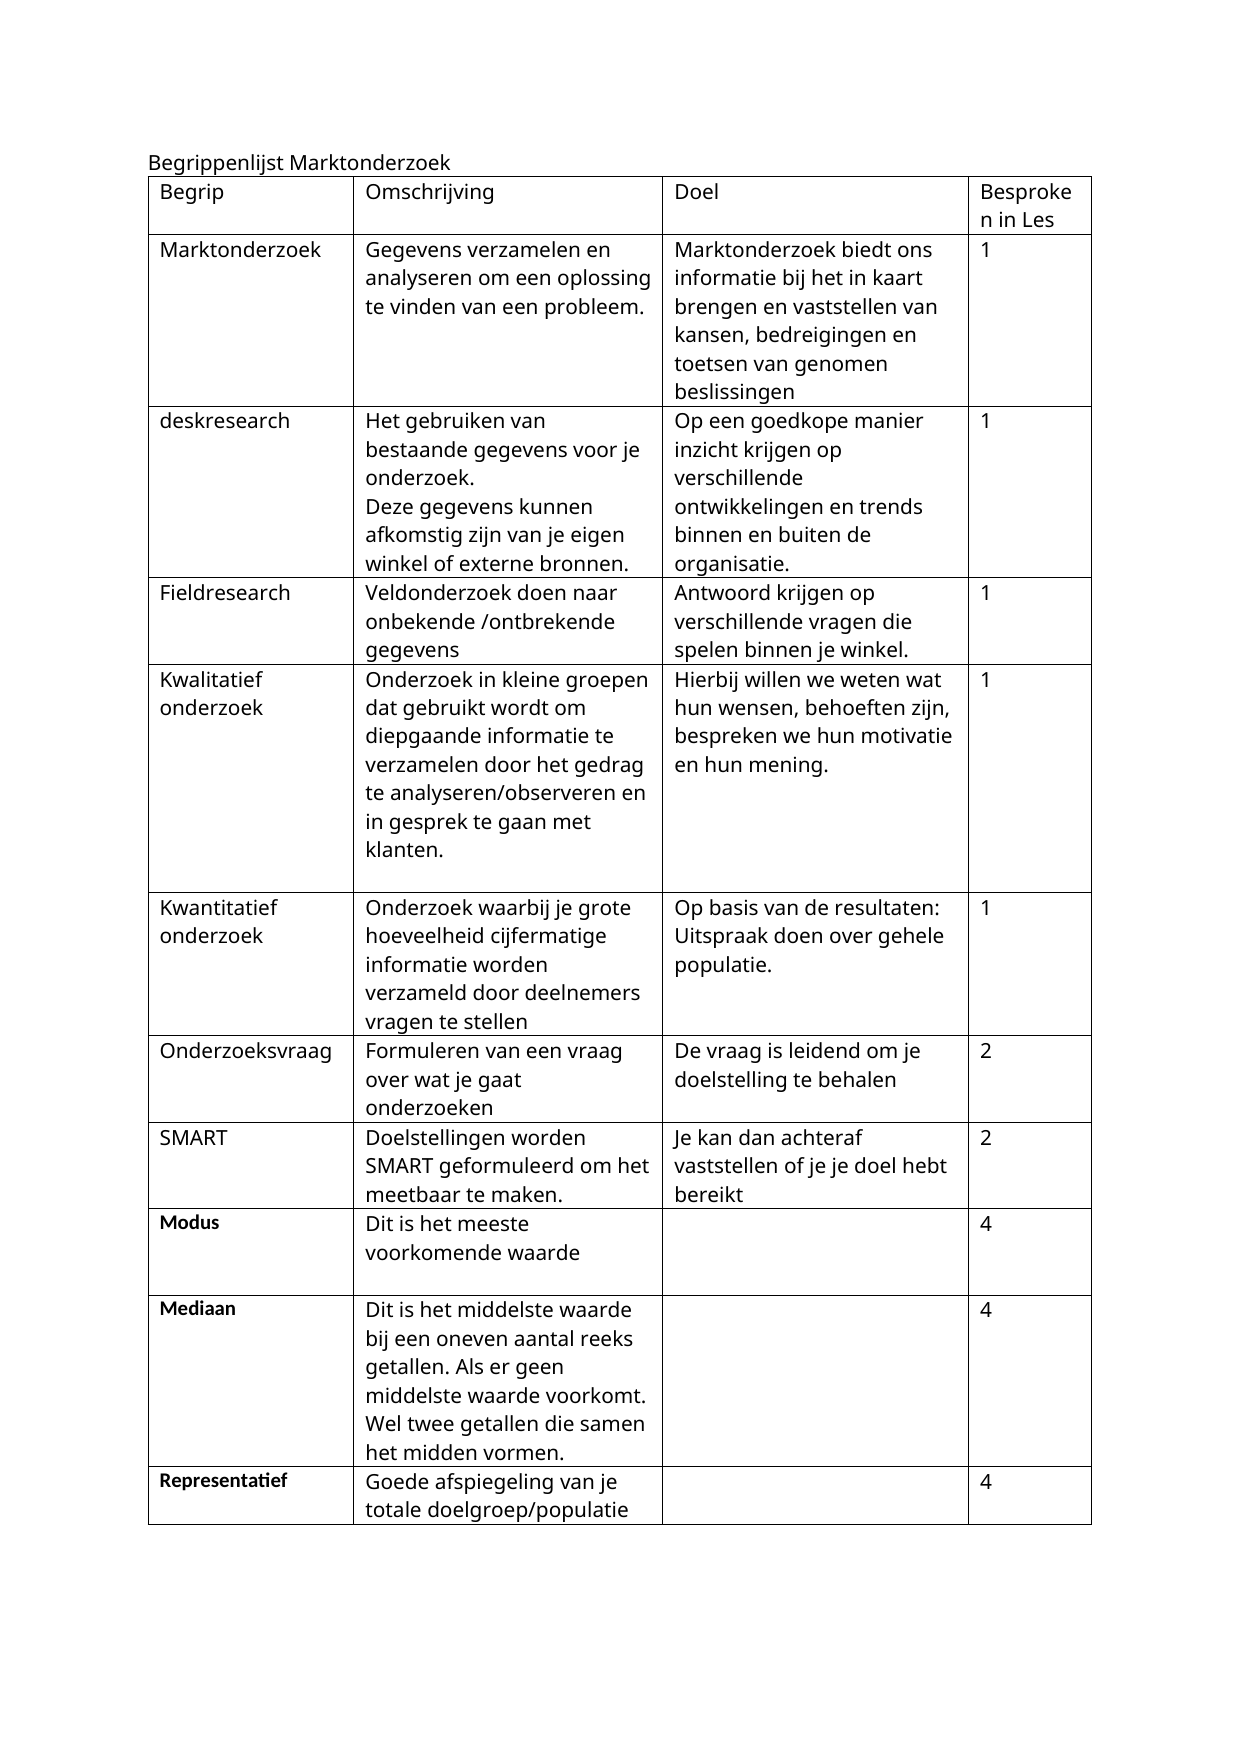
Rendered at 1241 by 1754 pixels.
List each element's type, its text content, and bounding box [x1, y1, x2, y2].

table_cell Antwoord krijgen op verschillende vragen die spelen binnen je winkel. [663, 578, 968, 664]
table_cell Het gebruiken van bestaande gegevens voor je onderzoek. Deze gegevens kunnen afkomstig zijn van je eigen winkel of externe bronnen. [354, 407, 662, 577]
table_cell 4 [969, 1296, 1091, 1466]
table_cell SMART [149, 1123, 353, 1208]
table_cell Marktonderzoek biedt ons informatie bij het in kaart brengen en vaststellen van kansen, bedreigingen en toetsen van genomen beslissingen [663, 235, 968, 406]
table_cell Dit is het meeste voorkomende waarde [354, 1209, 662, 1294]
table_cell 4 [969, 1467, 1091, 1524]
table_cell [663, 1209, 968, 1294]
text Begrippenlijst Marktonderzoek [148, 148, 1093, 176]
table_cell Onderzoek waarbij je grote hoeveelheid cijfermatige informatie worden verzameld door deelnemers vragen te stellen [354, 893, 662, 1035]
table_cell Op een goedkope manier inzicht krijgen op verschillende ontwikkelingen en trends binnen en buiten de organisatie. [663, 407, 968, 577]
table_cell Dit is het middelste waarde bij een oneven aantal reeks getallen. Als er geen middelste waarde voorkomt. Wel twee getallen die samen het midden vormen. [354, 1296, 662, 1466]
table_cell Gegevens verzamelen en analyseren om een oplossing te vinden van een probleem. [354, 235, 662, 406]
table_cell Kwantitatief onderzoek [149, 893, 353, 1035]
table_cell Hierbij willen we weten wat hun wensen, behoeften zijn, bespreken we hun motivatie en hun mening. [663, 665, 968, 892]
table_cell Modus [149, 1209, 353, 1294]
table_cell Onderzoeksvraag [149, 1036, 353, 1122]
table_header Begrip [149, 177, 353, 234]
table_cell Onderzoek in kleine groepen dat gebruikt wordt om diepgaande informatie te verzamelen door het gedrag te analyseren/observeren en in gesprek te gaan met klanten. [354, 665, 662, 892]
table_cell Kwalitatief onderzoek [149, 665, 353, 892]
table_cell 4 [969, 1209, 1091, 1294]
table_cell 1 [969, 235, 1091, 406]
table_cell 1 [969, 893, 1091, 1035]
table_cell Mediaan [149, 1296, 353, 1466]
table_cell Goede afspiegeling van je totale doelgroep/populatie [354, 1467, 662, 1524]
table_cell Op basis van de resultaten: Uitspraak doen over gehele populatie. [663, 893, 968, 1035]
table_cell 1 [969, 407, 1091, 577]
table_cell deskresearch [149, 407, 353, 577]
table_cell 2 [969, 1123, 1091, 1208]
table_cell 1 [969, 665, 1091, 892]
table_cell Marktonderzoek [149, 235, 353, 406]
table_header Besproken in Les [969, 177, 1091, 234]
table_cell De vraag is leidend om je doelstelling te behalen [663, 1036, 968, 1122]
table_cell 1 [969, 578, 1091, 664]
table_cell Je kan dan achteraf vaststellen of je je doel hebt bereikt [663, 1123, 968, 1208]
table_header Doel [663, 177, 968, 234]
table_cell Veldonderzoek doen naar onbekende /ontbrekende gegevens [354, 578, 662, 664]
table_cell Fieldresearch [149, 578, 353, 664]
table_header Omschrijving [354, 177, 662, 234]
table_cell Doelstellingen worden SMART geformuleerd om het meetbaar te maken. [354, 1123, 662, 1208]
table_cell 2 [969, 1036, 1091, 1122]
table_cell Formuleren van een vraag over wat je gaat onderzoeken [354, 1036, 662, 1122]
table_cell [663, 1467, 968, 1524]
table_cell [663, 1296, 968, 1466]
table_cell Representatief [149, 1467, 353, 1524]
